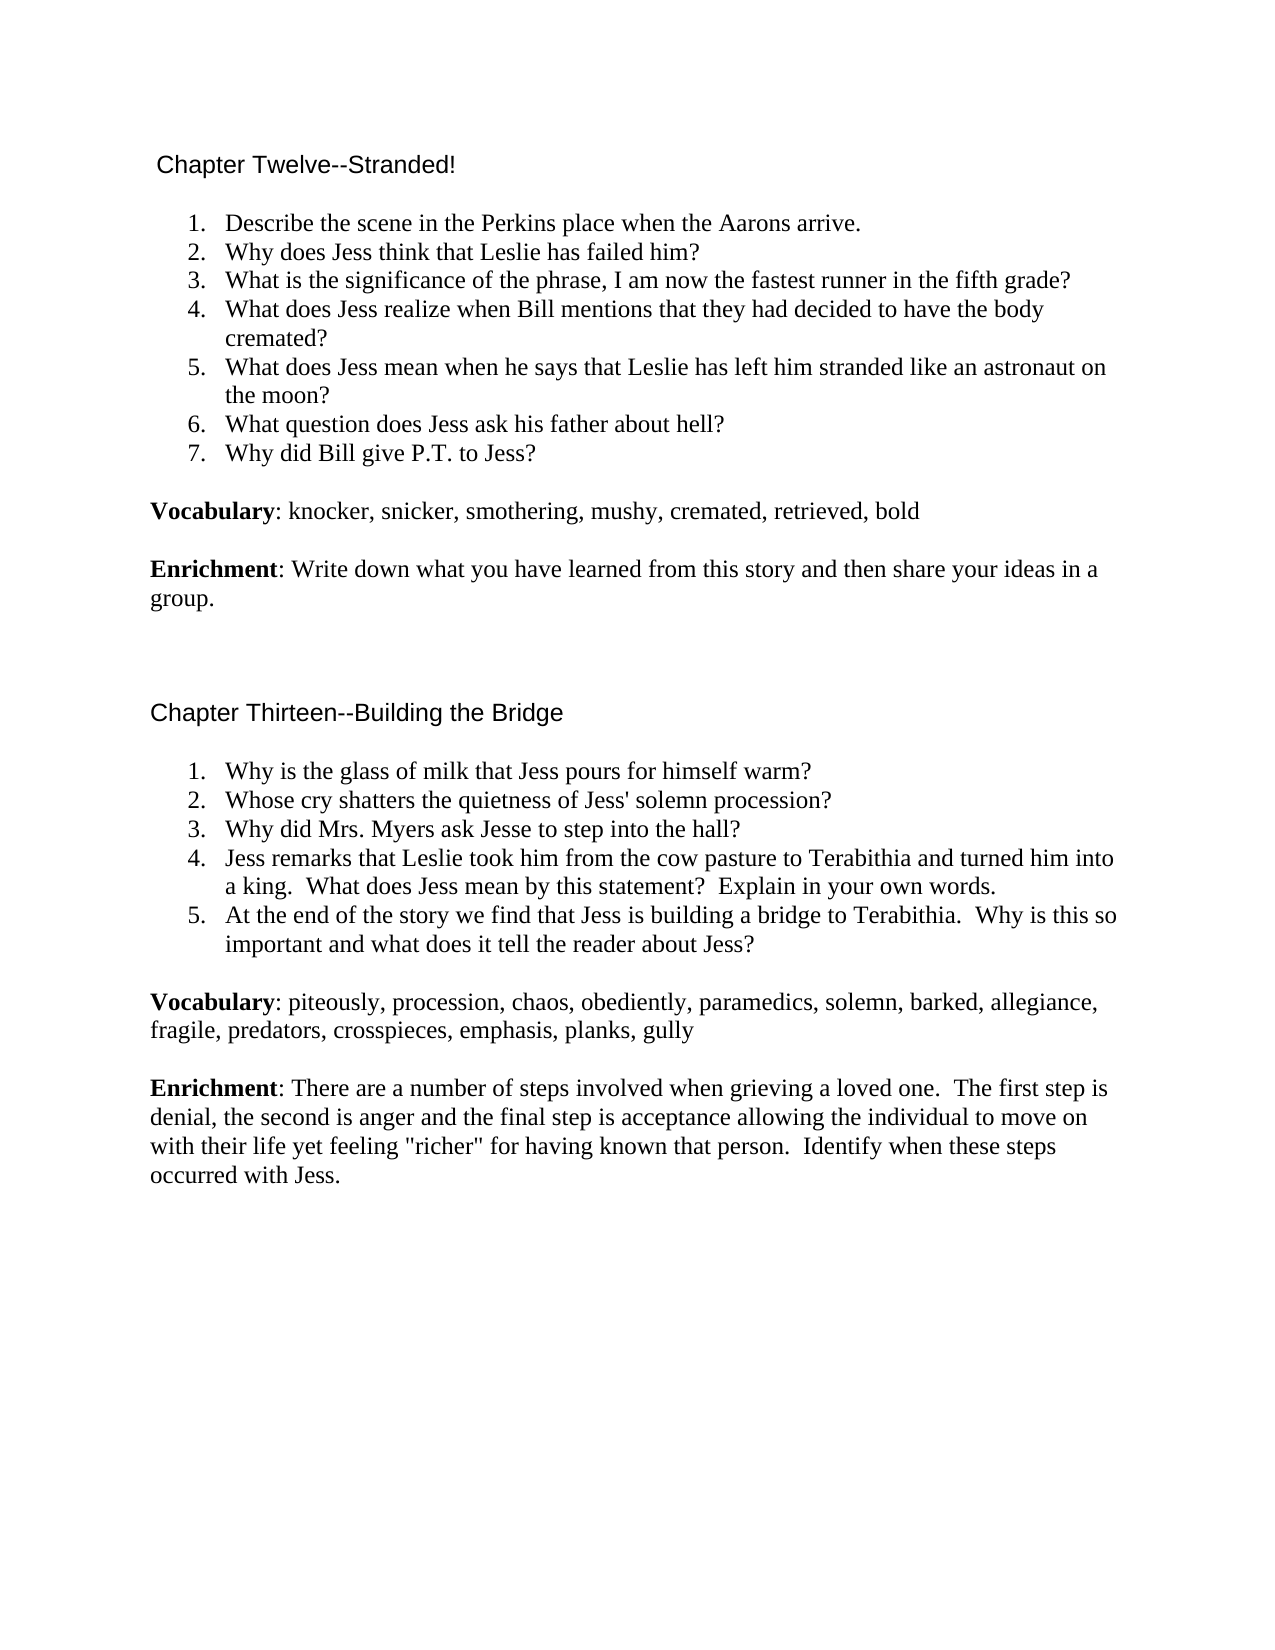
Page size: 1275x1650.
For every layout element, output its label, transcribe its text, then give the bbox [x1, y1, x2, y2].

list What is the significance of the phrase, I am now the fastest runner in the fifth grade? [187, 266, 1125, 294]
list Whose cry shatters the quietness of Jess' solemn procession? [187, 785, 1125, 814]
text Enrichment: Write down what you have learned from this story and then share your ideas in a group. [150, 554, 1125, 611]
list What does Jess mean when he says that Leslie has left him stranded like an astronaut on the moon? [187, 352, 1125, 409]
list What does Jess realize when Bill mentions that they had decided to have the body cremated? [187, 294, 1125, 352]
list Why did Bill give P.T. to Jess? [187, 438, 1125, 467]
list Describe the scene in the Perkins place when the Aarons arrive. [187, 208, 1125, 237]
list Why is the glass of milk that Jess pours for himself warm? [187, 756, 1125, 785]
list What question does Jess ask his father about hell? [187, 409, 1125, 438]
text Vocabulary: knocker, snicker, smothering, mushy, cremated, retrieved, bold [150, 496, 1125, 525]
list Jess remarks that Leslie took him from the cow pasture to Terabithia and turned him into a king. What does Jess mean by this statement? Explain in your own words. [187, 843, 1125, 900]
text Vocabulary: piteously, procession, chaos, obediently, paramedics, solemn, barked, allegiance, fragile, predators, crosspieces, emphasis, planks, gully [150, 987, 1125, 1044]
text Chapter Twelve--Stranded! [150, 150, 1125, 179]
text Enrichment: There are a number of steps involved when grieving a loved one. The first step is denial, the second is anger and the final step is acceptance allowing the individual to move on with their life yet feeling "richer" for having known that person. Identify when these steps occurred with Jess. [150, 1073, 1125, 1188]
list Why did Mrs. Myers ask Jesse to step into the hall? [187, 814, 1125, 843]
list At the end of the story we find that Jess is building a bridge to Terabithia. Why is this so important and what does it tell the reader about Jess? [187, 900, 1125, 958]
list Why does Jess think that Leslie has failed him? [187, 237, 1125, 266]
text Chapter Thirteen--Building the Bridge [150, 698, 1125, 727]
